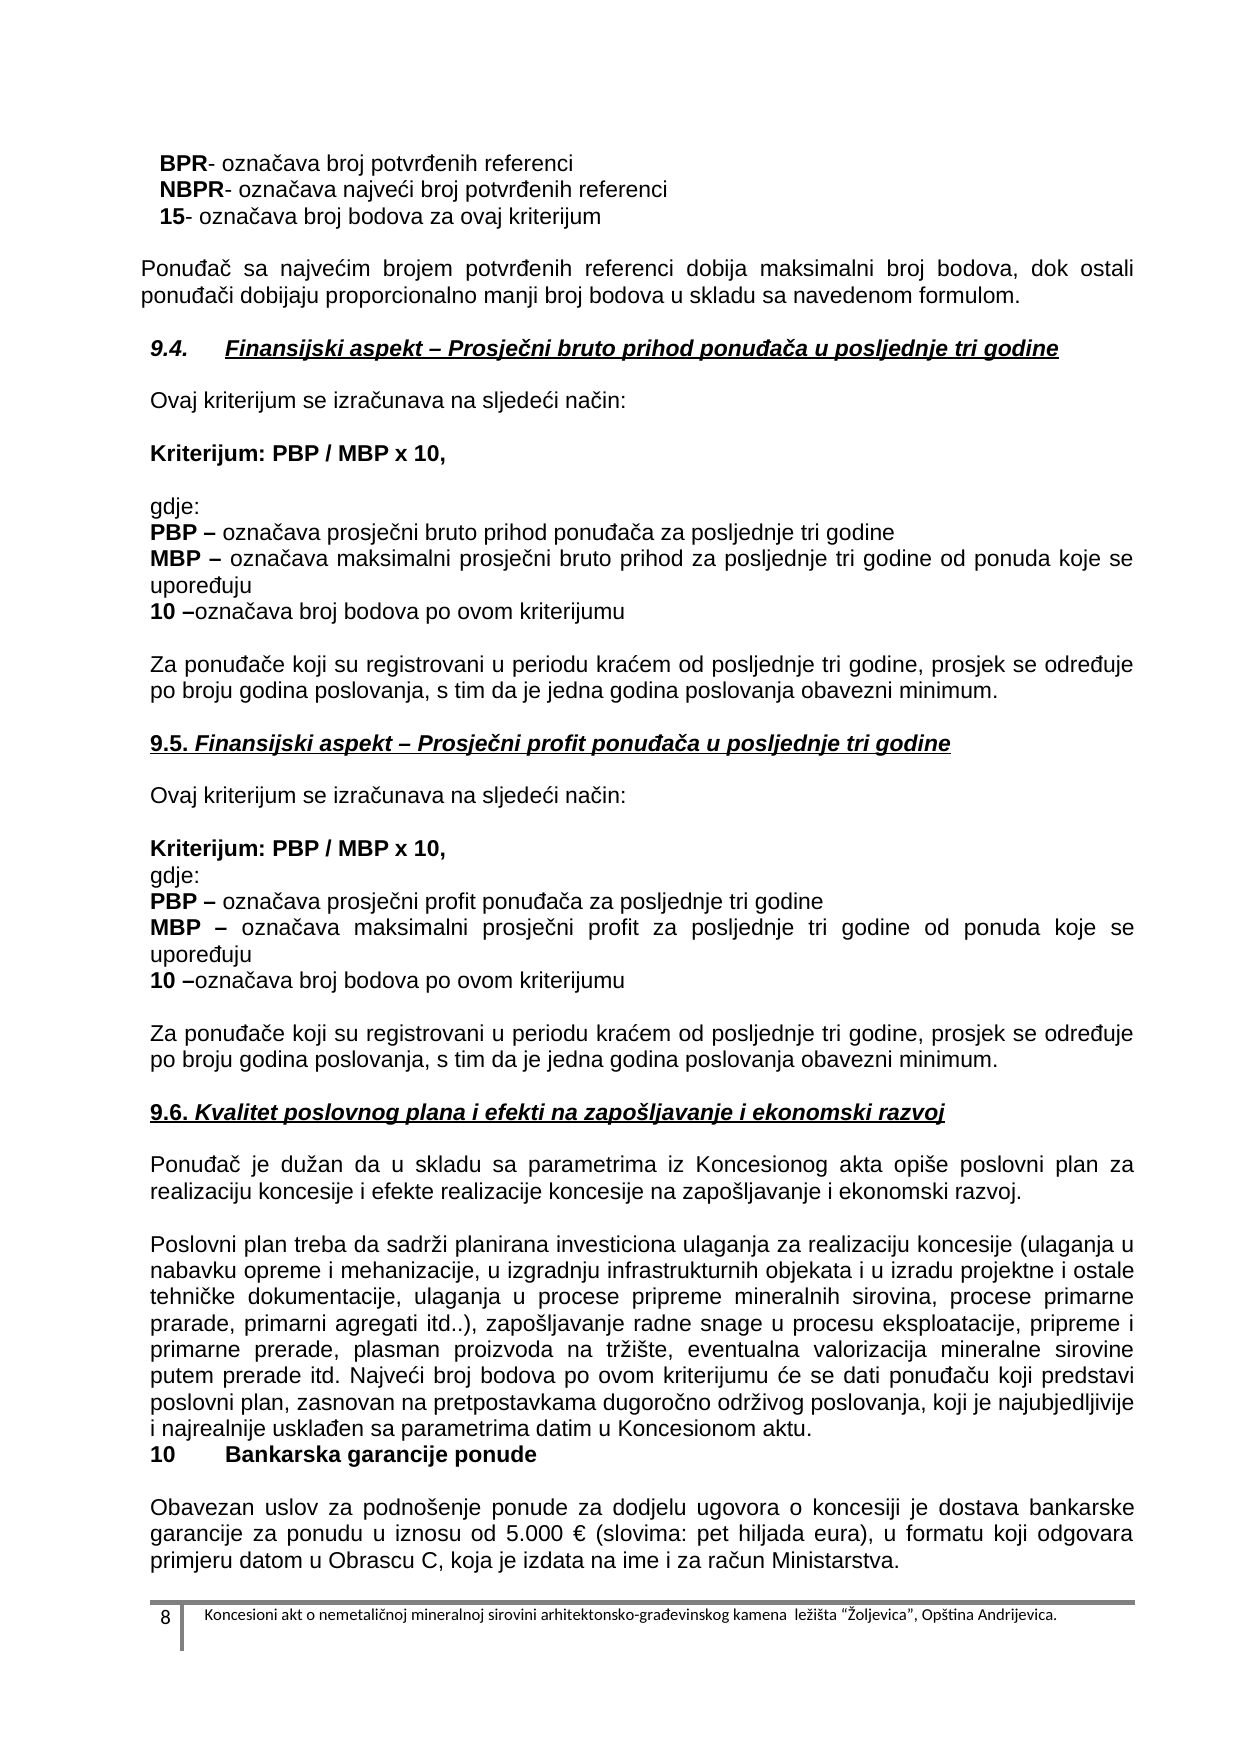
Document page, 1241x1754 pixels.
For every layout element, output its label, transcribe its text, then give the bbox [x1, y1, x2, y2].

text 15- označava broj bodova za ovaj kriterijum [141, 203, 1135, 229]
text Kriterijum: PBP / MBP x 10, [150, 440, 1135, 466]
text Ovaj kriterijum se izračunava na sljedeći način: [150, 782, 1135, 809]
text 9.6. Kvalitet poslovnog plana i efekti na zapošljavanje i ekonomski razvoj [150, 1099, 1135, 1125]
text Za ponuđače koji su registrovani u periodu kraćem od posljednje tri godine, prosjek se određuje po broju godina poslovanja, s tim da je jedna godina poslovanja obavezni minimum. [150, 1020, 1135, 1072]
text gdje: [150, 862, 1135, 888]
text PBP – označava prosječni bruto prihod ponuđača za posljednje tri godine [150, 519, 1135, 545]
text 9.5. Finansijski aspekt – Prosječni profit ponuđača u posljednje tri godine [150, 730, 1135, 756]
text MBP – označava maksimalni prosječni profit za posljednje tri godine od ponuda koje se upoređuju [150, 914, 1135, 967]
text BPR- označava broj potvrđenih referenci [141, 150, 1135, 176]
text 10 –označava broj bodova po ovom kriterijumu [150, 598, 1135, 624]
text Poslovni plan treba da sadrži planirana investiciona ulaganja za realizaciju koncesije (ulaganja u nabavku opreme i mehanizacije, u izgradnju infrastrukturnih objekata i u izradu projektne i ostale tehničke dokumentacije, ulaganja u procese pripreme mineralnih sirovina, procese primarne prarade, primarni agregati itd..), zapošljavanje radne snage u procesu eksploatacije, pripreme i primarne prerade, plasman proizvoda na tržište, eventualna valorizacija mineralne sirovine putem prerade itd. Najveći broj bodova po ovom kriterijumu će se dati ponuđaču koji predstavi poslovni plan, zasnovan na pretpostavkama dugoročno održivog poslovanja, koji je najubjedljivije i najrealnije usklađen sa parametrima datim u Koncesionom aktu. [150, 1231, 1135, 1441]
text PBP – označava prosječni profit ponuđača za posljednje tri godine [150, 888, 1135, 914]
text NBPR- označava najveći broj potvrđenih referenci [141, 176, 1135, 203]
text MBP – označava maksimalni prosječni bruto prihod za posljednje tri godine od ponuda koje se upoređuju [150, 545, 1135, 598]
text Obavezan uslov za podnošenje ponude za dodjelu ugovora o koncesiji je dostava bankarske garancije za ponudu u iznosu od 5.000 € (slovima: pet hiljada eura), u formatu koji odgovara primjeru datom u Obrascu C, koja je izdata na ime i za račun Ministarstva. [150, 1494, 1135, 1573]
text 10 –označava broj bodova po ovom kriterijumu [150, 967, 1135, 993]
text Ponuđač sa najvećim brojem potvrđenih referenci dobija maksimalni broj bodova, dok ostali ponuđači dobijaju proporcionalno manji broj bodova u skladu sa navedenom formulom. [141, 255, 1135, 308]
text Ponuđač je dužan da u skladu sa parametrima iz Koncesionog akta opiše poslovni plan za realizaciju koncesije i efekte realizacije koncesije na zapošljavanje i ekonomski razvoj. [150, 1151, 1135, 1204]
subtitle Bankarska garancije ponude [150, 1441, 1135, 1468]
text Za ponuđače koji su registrovani u periodu kraćem od posljednje tri godine, prosjek se određuje po broju godina poslovanja, s tim da je jedna godina poslovanja obavezni minimum. [150, 651, 1135, 703]
text Ovaj kriterijum se izračunava na sljedeći način: [150, 387, 1135, 413]
list Finansijski aspekt – Prosječni bruto prihod ponuđača u posljednje tri godine [150, 334, 1135, 361]
text Kriterijum: PBP / MBP x 10, [150, 835, 1135, 862]
text gdje: [150, 493, 1135, 519]
